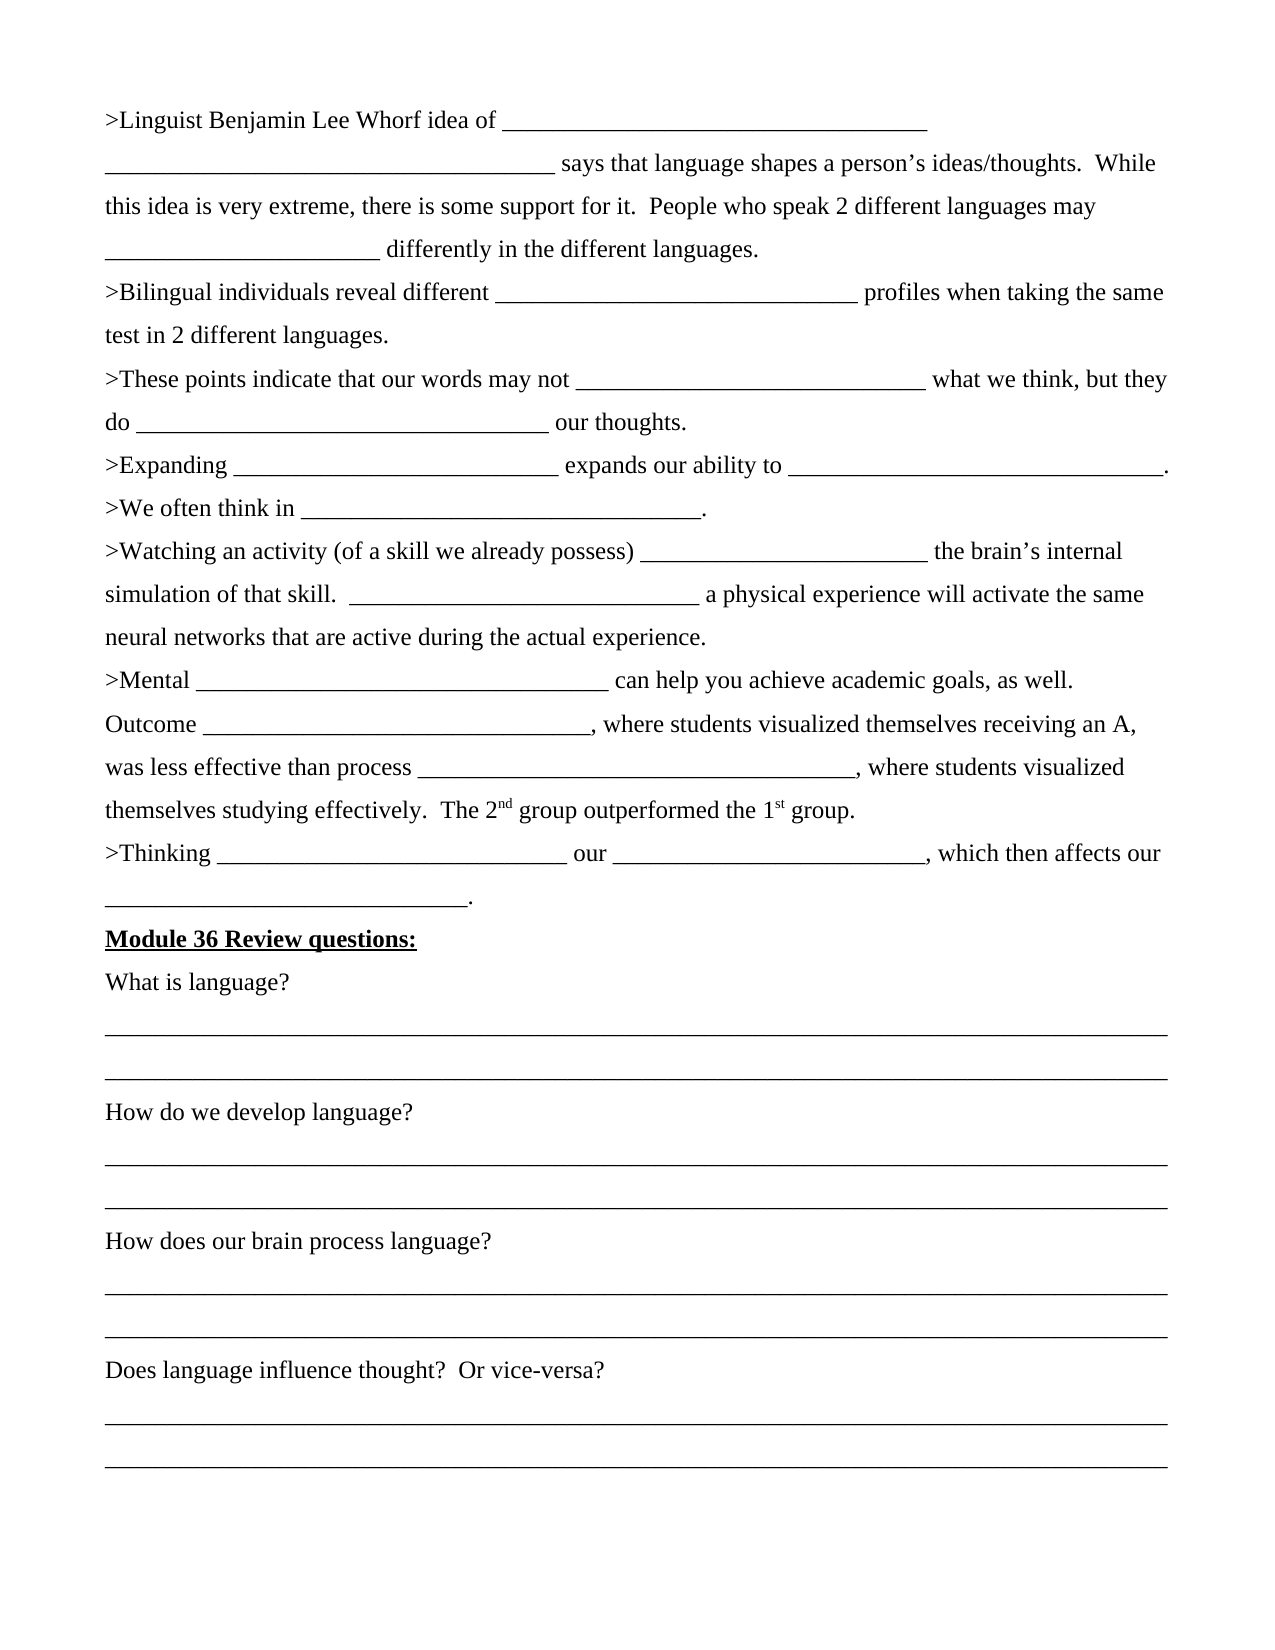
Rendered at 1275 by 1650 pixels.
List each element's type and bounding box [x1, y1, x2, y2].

text [105, 105, 1170, 1471]
